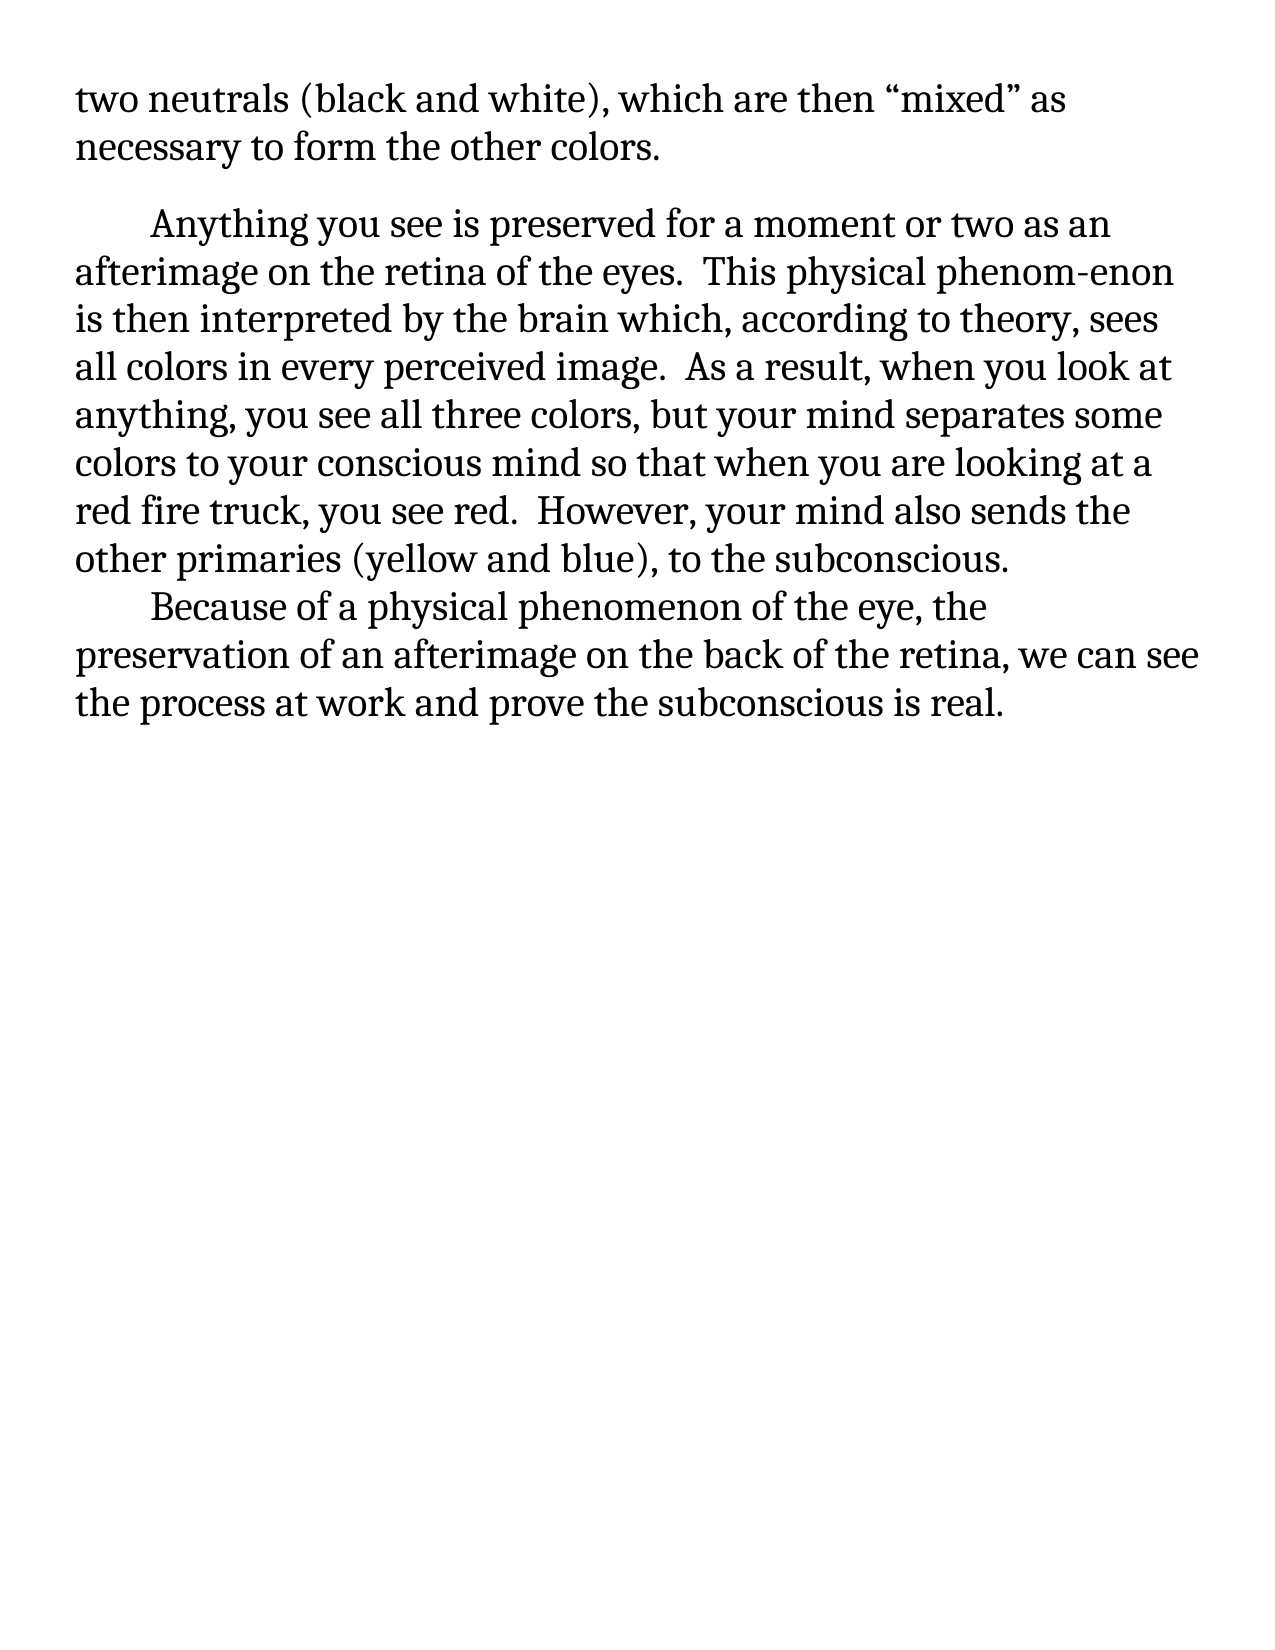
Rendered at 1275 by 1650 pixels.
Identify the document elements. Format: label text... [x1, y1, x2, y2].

text Because of a physical phenomenon of the eye, the preservation of an afterimage on the back of the retina, we can see the process at work and prove the subconscious is real. [75, 583, 1200, 727]
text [75, 75, 1200, 171]
text Anything you see is preserved for a moment or two as an afterimage on the retina of the eyes. This physical phenom-enon is then interpreted by the brain which, according to theory, sees all colors in every perceived image. As a result, when you look at anything, you see all three colors, but your mind separates some colors to your conscious mind so that when you are looking at a red fire truck, you see red. However, your mind also sends the other primaries (yellow and blue), to the subconscious. [75, 199, 1200, 583]
